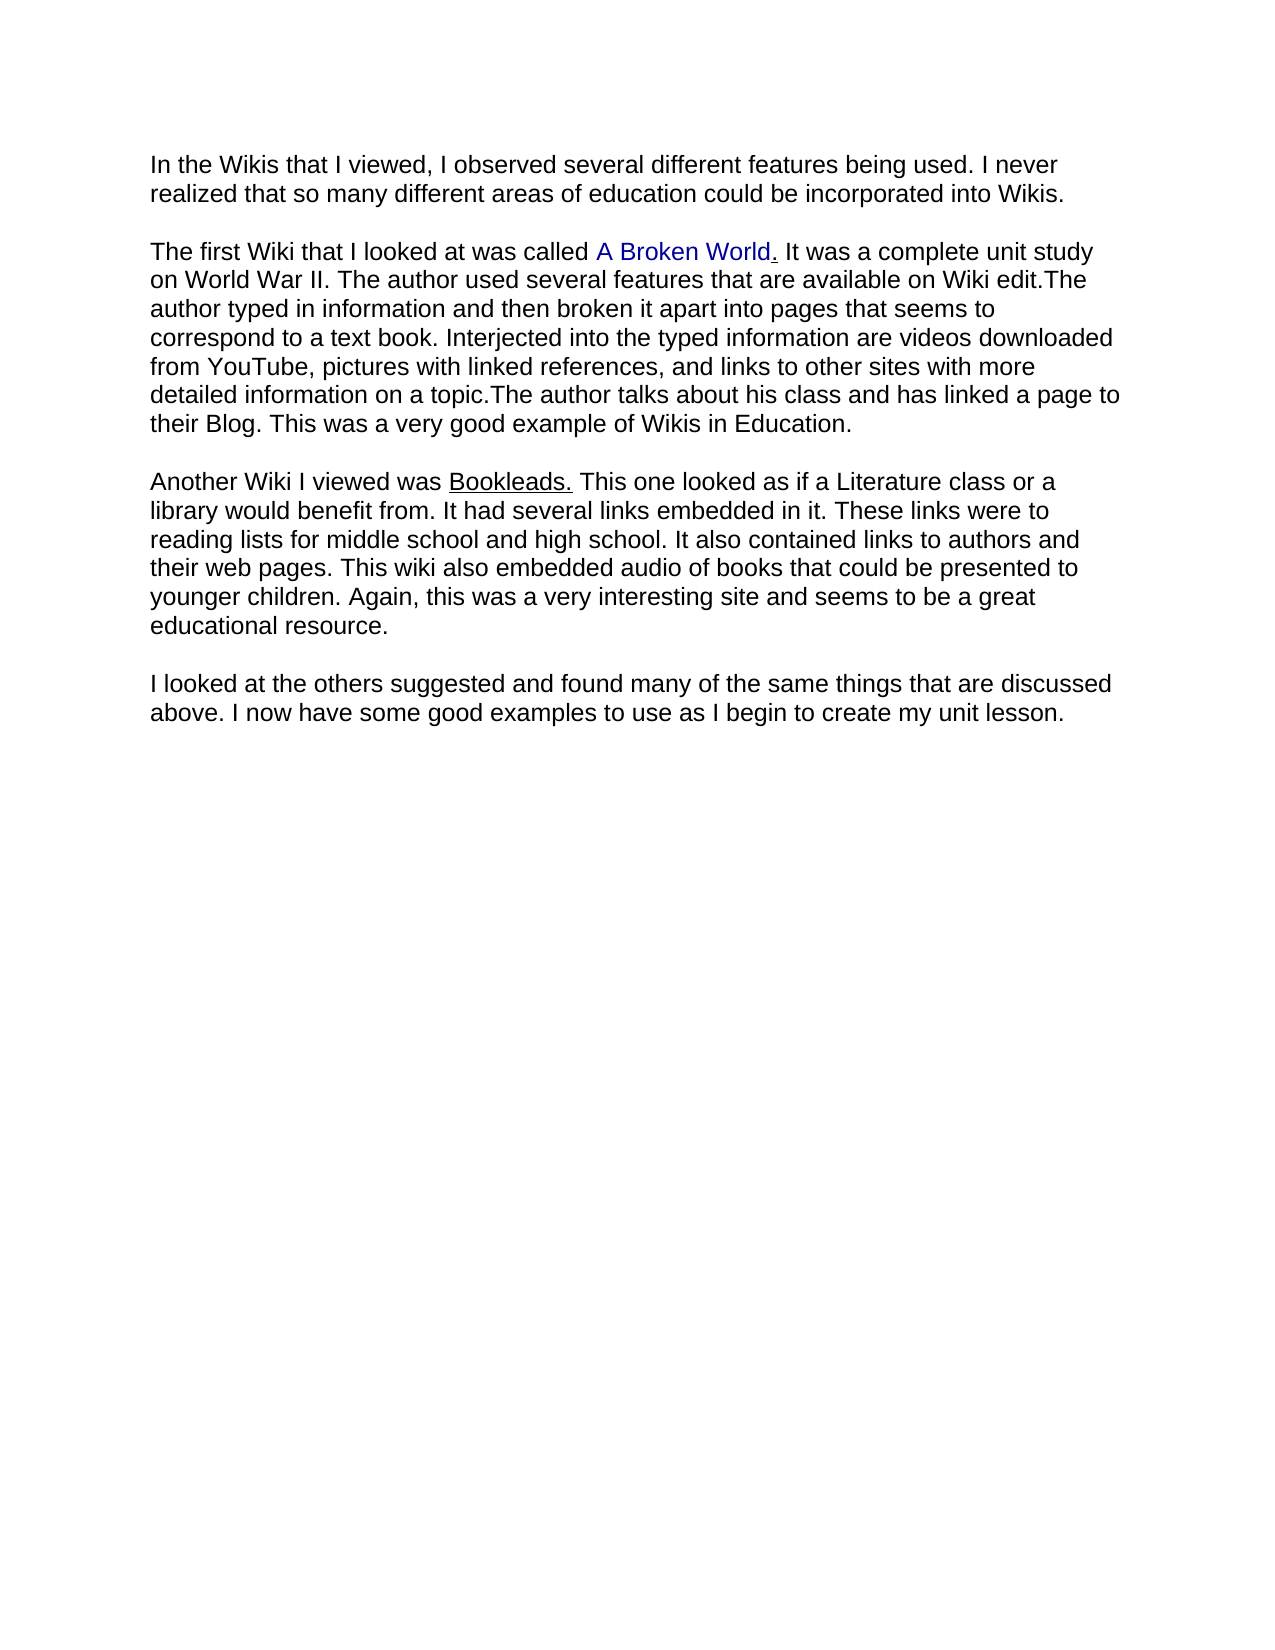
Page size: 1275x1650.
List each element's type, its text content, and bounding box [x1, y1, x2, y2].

text The first Wiki that I looked at was called A Broken World. It was a complete unit study on World War II. The author used several features that are available on Wiki edit.The author typed in information and then broken it apart into pages that seems to correspond to a text book. Interjected into the typed information are videos downloaded from YouTube, pictures with linked references, and links to other sites with more detailed information on a topic.The author talks about his class and has linked a page to their Blog. This was a very good example of Wikis in Education. [150, 237, 1125, 438]
text I looked at the others suggested and found many of the same things that are discussed above. I now have some good examples to use as I begin to create my unit lesson. [150, 669, 1125, 726]
text Another Wiki I viewed was Bookleads. This one looked as if a Literature class or a library would benefit from. It had several links embedded in it. These links were to reading lists for middle school and high school. It also contained links to authors and their web pages. This wiki also embedded audio of books that could be presented to younger children. Again, this was a very interesting site and seems to be a great educational resource. [150, 467, 1125, 639]
text In the Wikis that I viewed, I observed several different features being used. I never realized that so many different areas of education could be incorporated into Wikis. [150, 150, 1125, 207]
